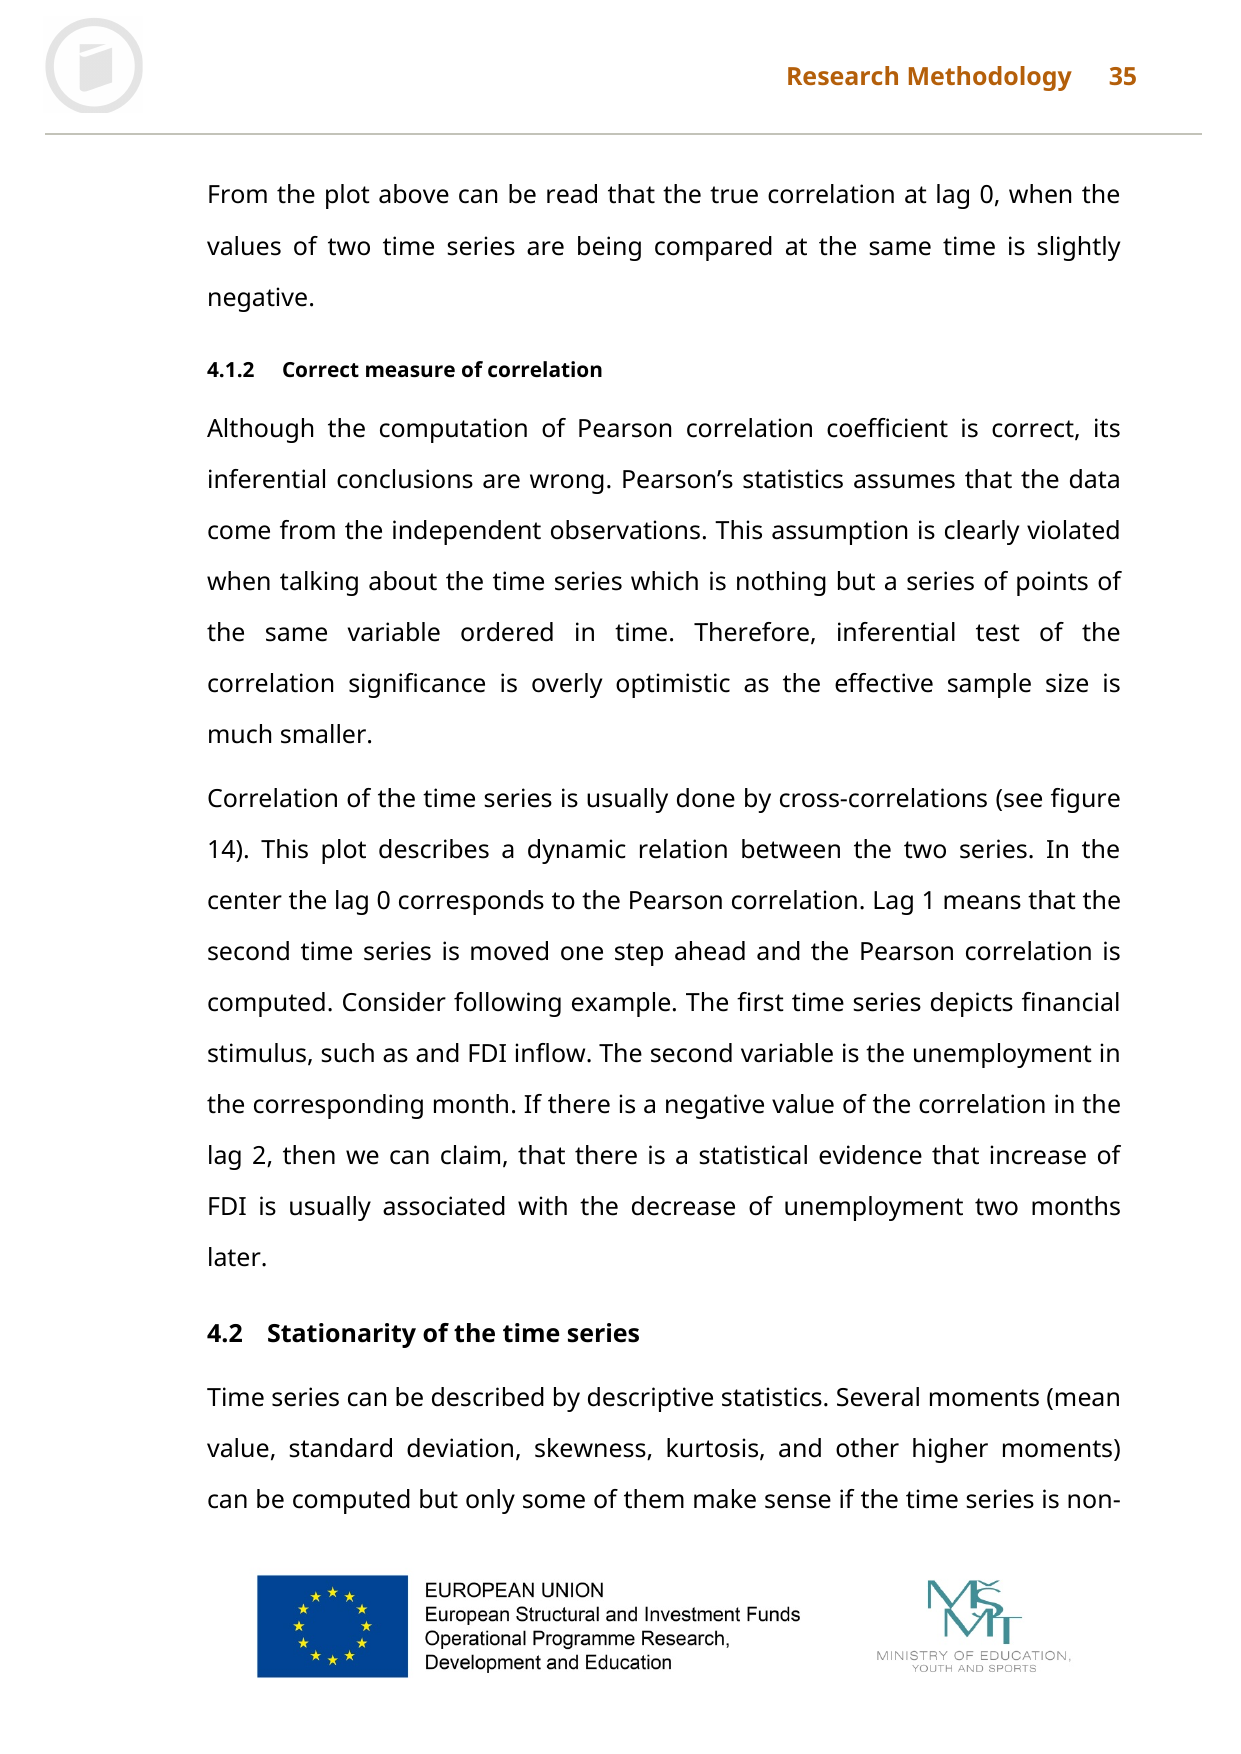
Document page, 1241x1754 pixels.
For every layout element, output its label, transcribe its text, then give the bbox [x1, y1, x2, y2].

text Although the computation of Pearson correlation coefficient is correct, its inferential conclusions are wrong. Pearson’s statistics assumes that the data come from the independent observations. This assumption is clearly violated when talking about the time series which is nothing but a series of points of the same variable ordered in time. Therefore, inferential test of the correlation significance is overly optimistic as the effective sample size is much smaller. [207, 410, 1122, 751]
subtitle Correct measure of correlation [207, 355, 1122, 384]
picture [206, 1524, 1121, 1728]
subtitle Stationarity of the time series [207, 1316, 1122, 1350]
text From the plot above can be read that the true correlation at lag 0, when the values of two time series are being compared at the same time is slightly negative. [207, 177, 1122, 313]
text Correlation of the time series is usually done by cross-correlations (see figure 14). This plot describes a dynamic relation between the two series. In the center the lag 0 corresponds to the Pearson correlation. Lag 1 means that the second time series is moved one step ahead and the Pearson correlation is computed. Consider following example. The first time series depicts financial stimulus, such as and FDI inflow. The second variable is the unemployment in the corresponding month. If there is a negative value of the correlation in the lag 2, then we can claim, that there is a statistical evidence that increase of FDI is usually associated with the decrease of unemployment two months later. [207, 780, 1122, 1274]
